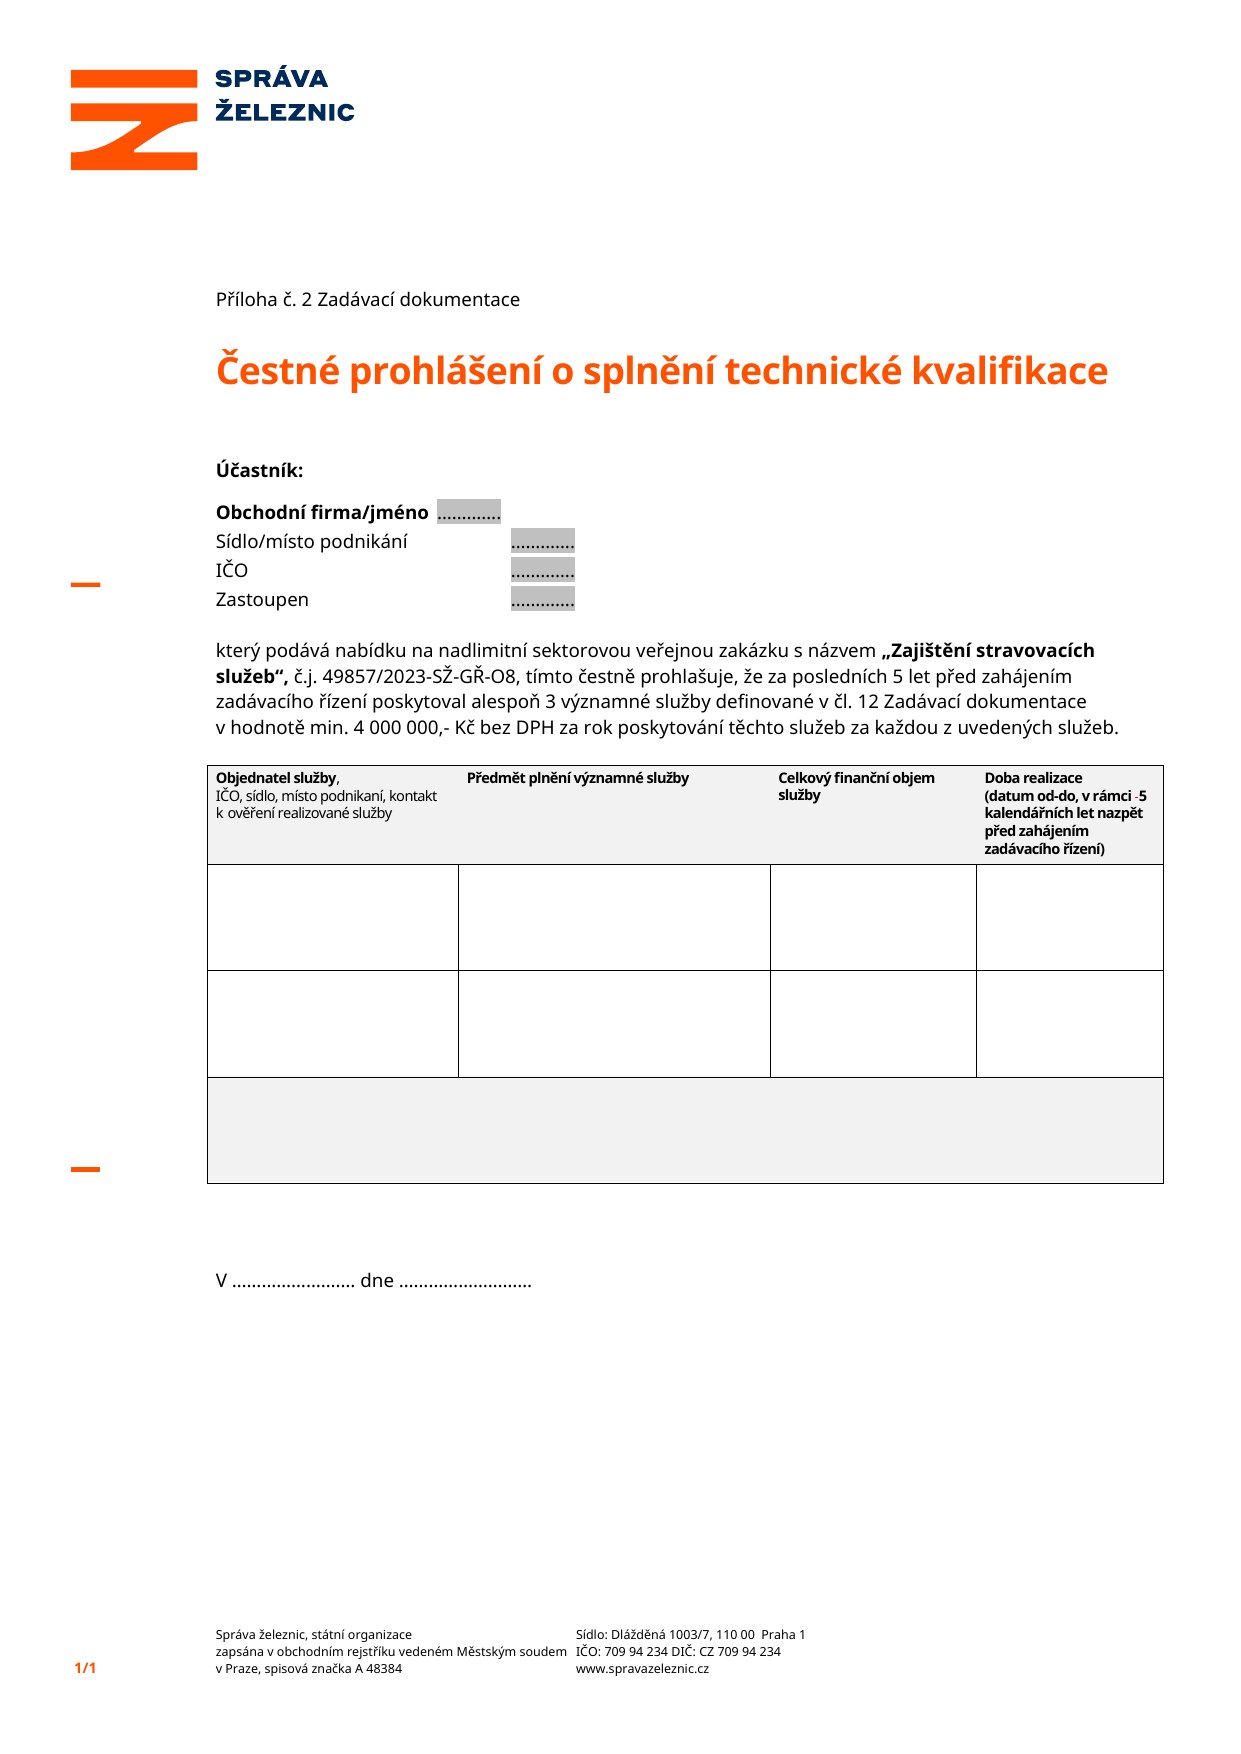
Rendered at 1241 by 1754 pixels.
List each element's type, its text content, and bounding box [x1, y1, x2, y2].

table_cell [771, 865, 976, 970]
text V ………………….… dne ……………………… [216, 1263, 1121, 1292]
table_header Celkový finanční objem služby [770, 766, 976, 864]
text Účastník: [216, 453, 1122, 483]
text Zastoupen …………. [216, 583, 1122, 612]
text IČO …………. [216, 554, 1122, 583]
table_header Předmět plnění významné služby [458, 766, 770, 864]
text Obchodní firma/jméno …………. [216, 496, 1122, 525]
table_cell [459, 971, 770, 1076]
table_cell [977, 971, 1163, 1076]
table_cell [977, 865, 1163, 970]
text Sídlo/místo podnikání …………. [216, 525, 1122, 554]
table_cell [976, 1078, 1163, 1182]
table_cell [459, 865, 770, 970]
table_cell [208, 865, 458, 970]
table_cell [458, 1078, 770, 1182]
text Příloha č. 2 Zadávací dokumentace [216, 286, 1122, 311]
table_cell [208, 971, 458, 1076]
subtitle Čestné prohlášení o splnění technické kvalifikace [216, 345, 1122, 396]
table_cell [208, 1078, 458, 1182]
text který podává nabídku na nadlimitní sektorovou veřejnou zakázku s názvem „Zajištění stravovacích služeb“, č.j. 49857/2023-SŽ-GŘ-O8, tímto čestně prohlašuje, že za posledních 5 let před zahájením zadávacího řízení poskytoval alespoň 3 významné služby definované v čl. 12 Zadávací dokumentace v hodnotě min. 4 000 000,- Kč bez DPH za rok poskytování těchto služeb za každou z uvedených služeb. [216, 637, 1122, 739]
table_header Doba realizace (datum od-do, v rámci 5 kalendářních let nazpět před zahájením zadávacího řízení) [976, 766, 1163, 864]
table_header Objednatel služby, IČO, sídlo, místo podnikaní, kontakt k ověření realizované služby [208, 766, 458, 864]
table_cell [770, 1078, 976, 1182]
table_cell [771, 971, 976, 1076]
